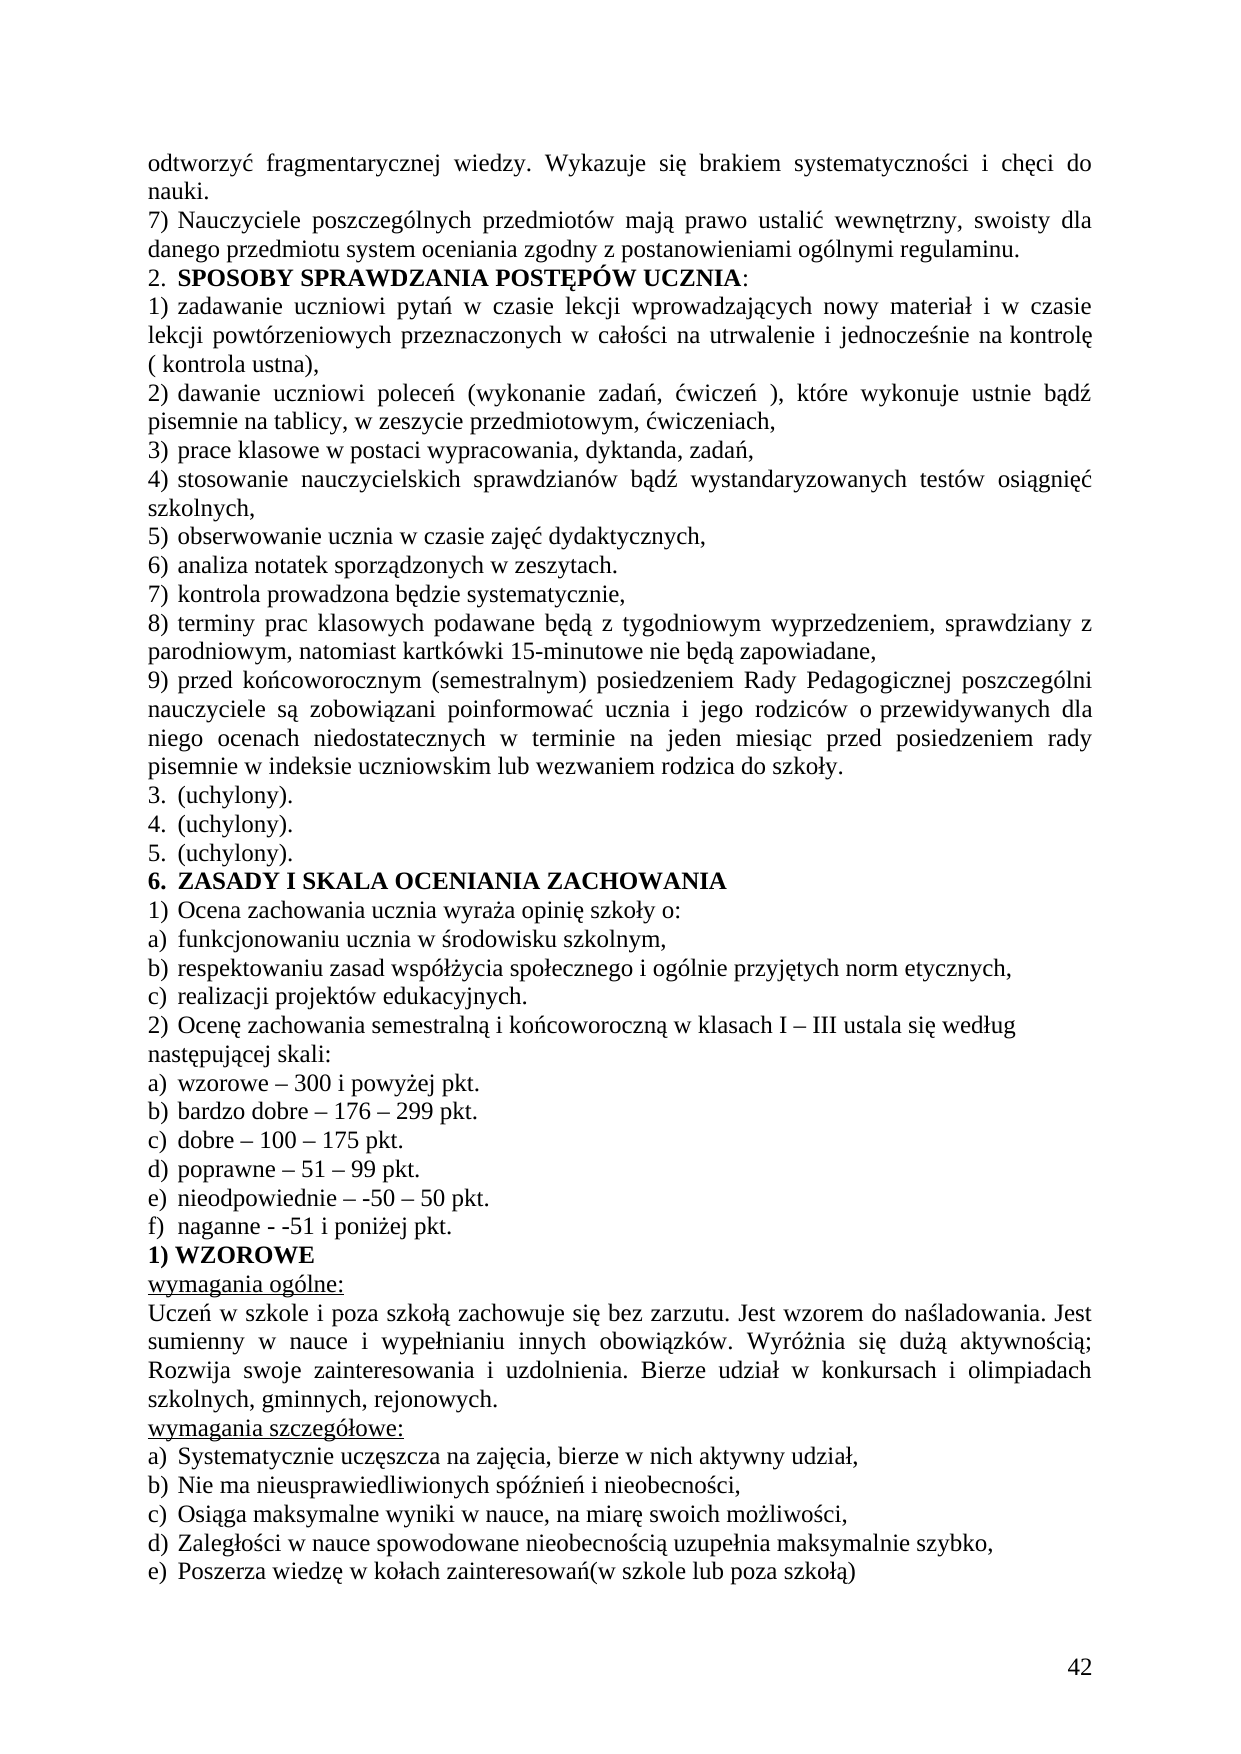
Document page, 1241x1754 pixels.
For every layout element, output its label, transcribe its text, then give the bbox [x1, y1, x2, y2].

list dawanie uczniowi poleceń (wykonanie zadań, ćwiczeń ), które wykonuje ustnie bądź pisemnie na tablicy, w zeszycie przedmiotowym, ćwiczeniach, [148, 378, 1093, 435]
text wymagania ogólne: [148, 1269, 1093, 1298]
list (uchylony). [148, 809, 1093, 838]
list kontrola prowadzona będzie systematycznie, [148, 579, 1093, 608]
list stosowanie nauczycielskich sprawdzianów bądź wystandaryzowanych testów osiągnięć szkolnych, [148, 464, 1093, 521]
text wymagania szczegółowe: [148, 1413, 1093, 1441]
list obserwowanie ucznia w czasie zajęć dydaktycznych, [148, 521, 1093, 550]
list przed końcoworocznym (semestralnym) posiedzeniem Rady Pedagogicznej poszczególni nauczyciele są zobowiązani poinformować ucznia i jego rodziców o przewidywanych dla niego ocenach niedostatecznych w terminie na jeden miesiąc przed posiedzeniem rady pisemnie w indeksie uczniowskim lub wezwaniem rodzica do szkoły. [148, 665, 1093, 780]
list (uchylony). [148, 838, 1093, 866]
list poprawne – 51 – 99 pkt. [148, 1154, 1093, 1183]
list ZASADY I SKALA OCENIANIA ZACHOWANIA [148, 866, 1093, 895]
list prace klasowe w postaci wypracowania, dyktanda, zadań, [148, 435, 1093, 464]
text 1) WZOROWE [148, 1240, 1093, 1269]
list realizacji projektów edukacyjnych. [148, 981, 1093, 1010]
list (uchylony). [148, 780, 1093, 809]
text Uczeń w szkole i poza szkołą zachowuje się bez zarzutu. Jest wzorem do naśladowania. Jest sumienny w nauce i wypełnianiu innych obowiązków. Wyróżnia się dużą aktywnością; Rozwija swoje zainteresowania i uzdolnienia. Bierze udział w konkursach i olimpiadach szkolnych, gminnych, rejonowych. [148, 1298, 1093, 1413]
list dobre – 100 – 175 pkt. [148, 1125, 1093, 1154]
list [148, 148, 1093, 205]
list Systematycznie uczęszcza na zajęcia, bierze w nich aktywny udział, [148, 1441, 1093, 1470]
list nieodpowiednie – -50 – 50 pkt. [148, 1183, 1093, 1211]
list Poszerza wiedzę w kołach zainteresowań(w szkole lub poza szkołą) [148, 1556, 1093, 1585]
list naganne - -51 i poniżej pkt. [148, 1211, 1093, 1240]
list Osiąga maksymalne wyniki w nauce, na miarę swoich możliwości, [148, 1499, 1093, 1528]
text 1) Ocena zachowania ucznia wyraża opinię szkoły o: [148, 895, 1093, 924]
list Nie ma nieusprawiedliwionych spóźnień i nieobecności, [148, 1470, 1093, 1499]
list respektowaniu zasad współżycia społecznego i ogólnie przyjętych norm etycznych, [148, 953, 1093, 981]
list zadawanie uczniowi pytań w czasie lekcji wprowadzających nowy materiał i w czasie lekcji powtórzeniowych przeznaczonych w całości na utrwalenie i jednocześnie na kontrolę ( kontrola ustna), [148, 291, 1093, 378]
list wzorowe – 300 i powyżej pkt. [148, 1068, 1093, 1096]
text 2) Ocenę zachowania semestralną i końcoworoczną w klasach I – III ustala się według następującej skali: [148, 1010, 1093, 1068]
list bardzo dobre – 176 – 299 pkt. [148, 1096, 1093, 1125]
list analiza notatek sporządzonych w zeszytach. [148, 550, 1093, 579]
list terminy prac klasowych podawane będą z tygodniowym wyprzedzeniem, sprawdziany z parodniowym, natomiast kartkówki 15-minutowe nie będą zapowiadane, [148, 608, 1093, 665]
list Nauczyciele poszczególnych przedmiotów mają prawo ustalić wewnętrzny, swoisty dla danego przedmiotu system oceniania zgodny z postanowieniami ogólnymi regulaminu. [148, 205, 1093, 263]
list funkcjonowaniu ucznia w środowisku szkolnym, [148, 924, 1093, 953]
list SPOSOBY SPRAWDZANIA POSTĘPÓW UCZNIA: [148, 263, 1093, 291]
list Zaległości w nauce spowodowane nieobecnością uzupełnia maksymalnie szybko, [148, 1528, 1093, 1556]
